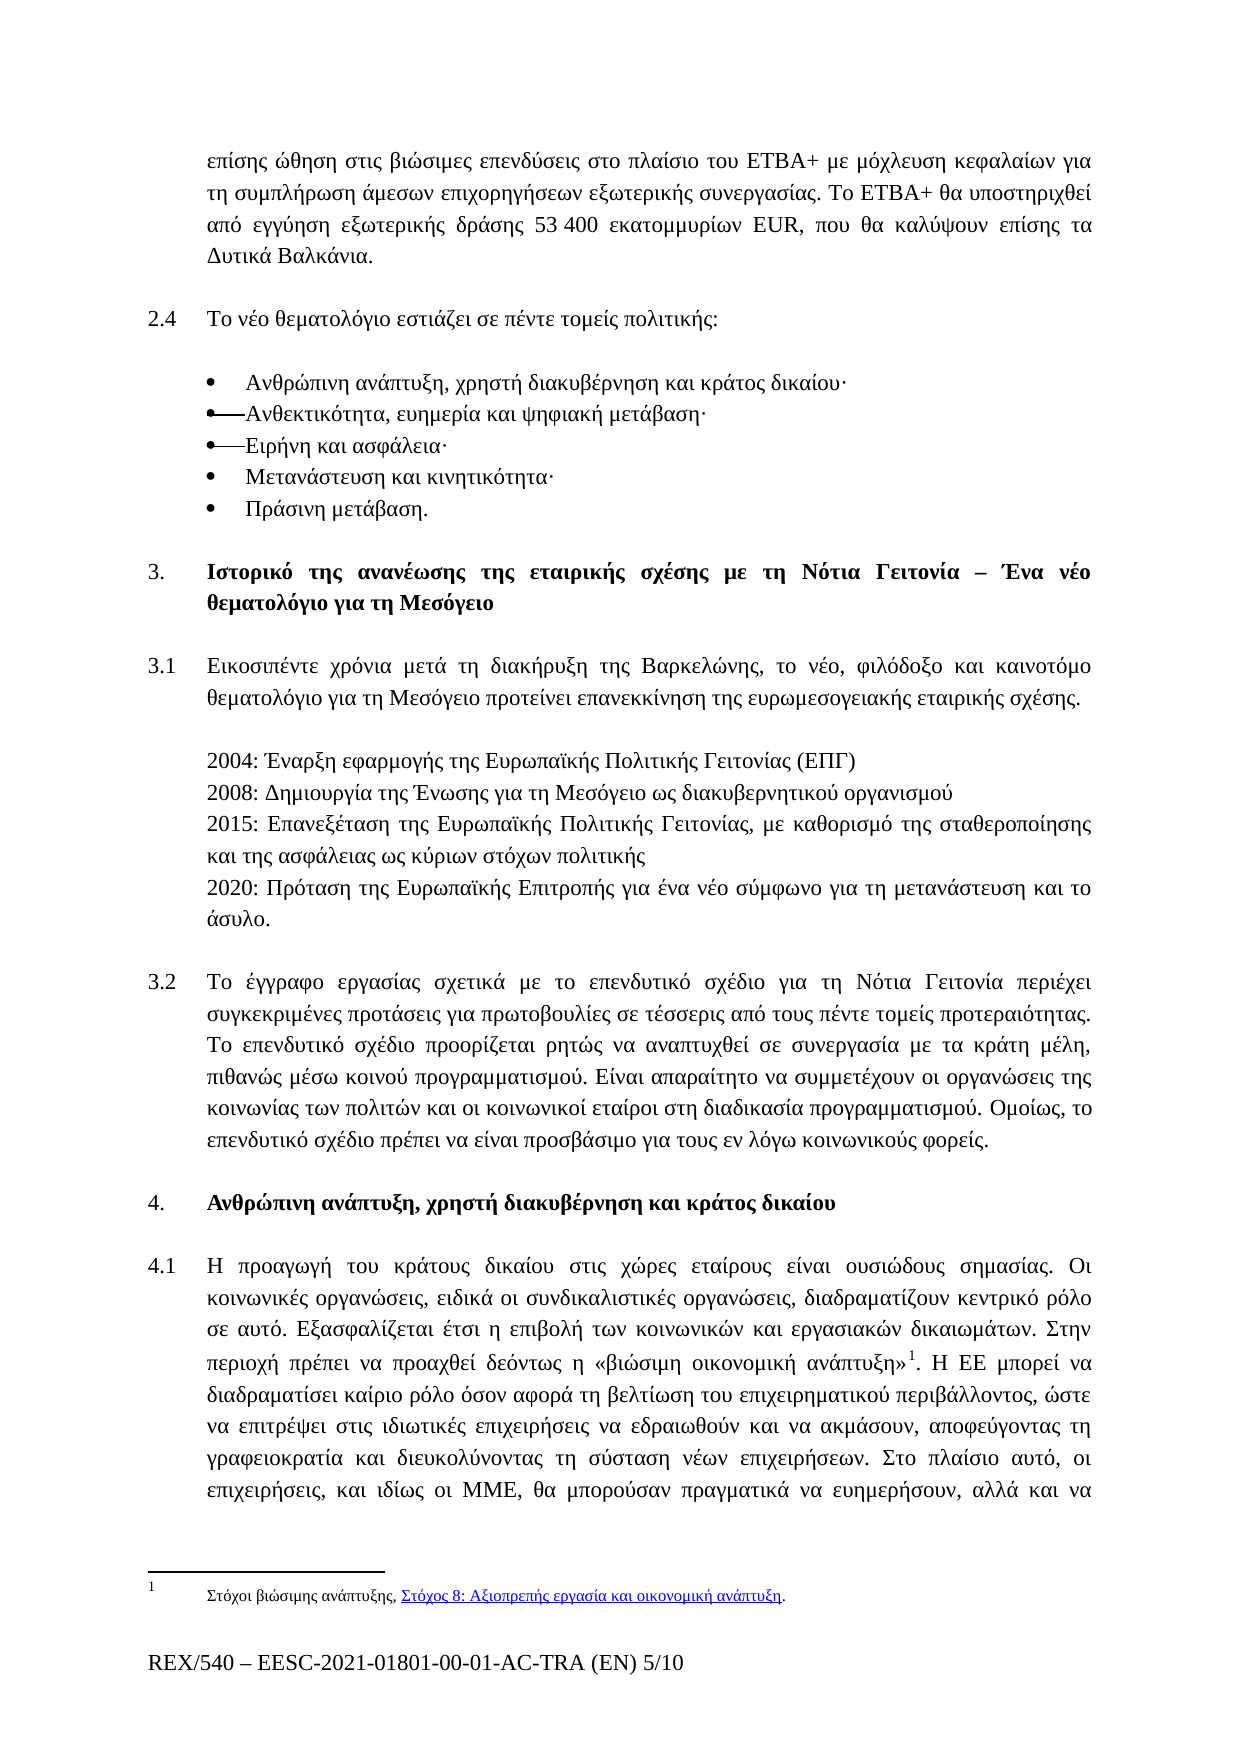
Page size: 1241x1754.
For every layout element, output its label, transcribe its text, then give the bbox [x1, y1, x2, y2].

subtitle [148, 1252, 1093, 1502]
subtitle 2008: Δημιουργία της Ένωσης για τη Μεσόγειο ως διακυβερνητικού οργανισμού [207, 779, 1093, 805]
subtitle Ανθρώπινη ανάπτυξη, χρηστή διακυβέρνηση και κράτος δικαίου [148, 1189, 1093, 1216]
subtitle Ανθρώπινη ανάπτυξη, χρηστή διακυβέρνηση και κράτος δικαίου· [207, 368, 1093, 395]
subtitle Εικοσιπέντε χρόνια μετά τη διακήρυξη της Βαρκελώνης, το νέο, φιλόδοξο και καινοτόμο θεματολόγιο για τη Μεσόγειο προτείνει επανεκκίνηση της ευρωμεσογειακής εταιρικής σχέσης. [148, 653, 1093, 711]
subtitle Πράσινη μετάβαση. [207, 495, 1093, 521]
subtitle Το έγγραφο εργασίας σχετικά με το επενδυτικό σχέδιο για τη Νότια Γειτονία περιέχει συγκεκριμένες προτάσεις για πρωτοβουλίες σε τέσσερις από τους πέντε τομείς προτεραιότητας. Το επενδυτικό σχέδιο προορίζεται ρητώς να αναπτυχθεί σε συνεργασία με τα κράτη μέλη, πιθανώς μέσω κοινού προγραμματισμού. Είναι απαραίτητο να συμμετέχουν οι οργανώσεις της κοινωνίας των πολιτών και οι κοινωνικοί εταίροι στη διαδικασία προγραμματισμού. Ομοίως, το επενδυτικό σχέδιο πρέπει να είναι προσβάσιμο για τους εν λόγω κοινωνικούς φορείς. [148, 968, 1093, 1152]
subtitle Ανθεκτικότητα, ευημερία και ψηφιακή μετάβαση· [207, 400, 1093, 426]
subtitle 2004: Έναρξη εφαρμογής της Ευρωπαϊκής Πολιτικής Γειτονίας (ΕΠΓ) [207, 747, 1093, 774]
subtitle 2020: Πρόταση της Ευρωπαϊκής Επιτροπής για ένα νέο σύμφωνο για τη μετανάστευση και το άσυλο. [207, 873, 1093, 931]
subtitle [148, 148, 1093, 269]
subtitle Το νέο θεματολόγιο εστιάζει σε πέντε τομείς πολιτικής: [148, 305, 1093, 332]
subtitle Ειρήνη και ασφάλεια· [207, 432, 1093, 458]
subtitle Ιστορικό της ανανέωσης της εταιρικής σχέσης με τη Νότια Γειτονία – Ένα νέο θεματολόγιο για τη Μεσόγειο [148, 558, 1093, 616]
subtitle 2015: Επανεξέταση της Ευρωπαϊκής Πολιτικής Γειτονίας, με καθορισμό της σταθεροποίησης και της ασφάλειας ως κύριων στόχων πολιτικής [207, 810, 1093, 868]
subtitle Μετανάστευση και κινητικότητα· [207, 463, 1093, 489]
